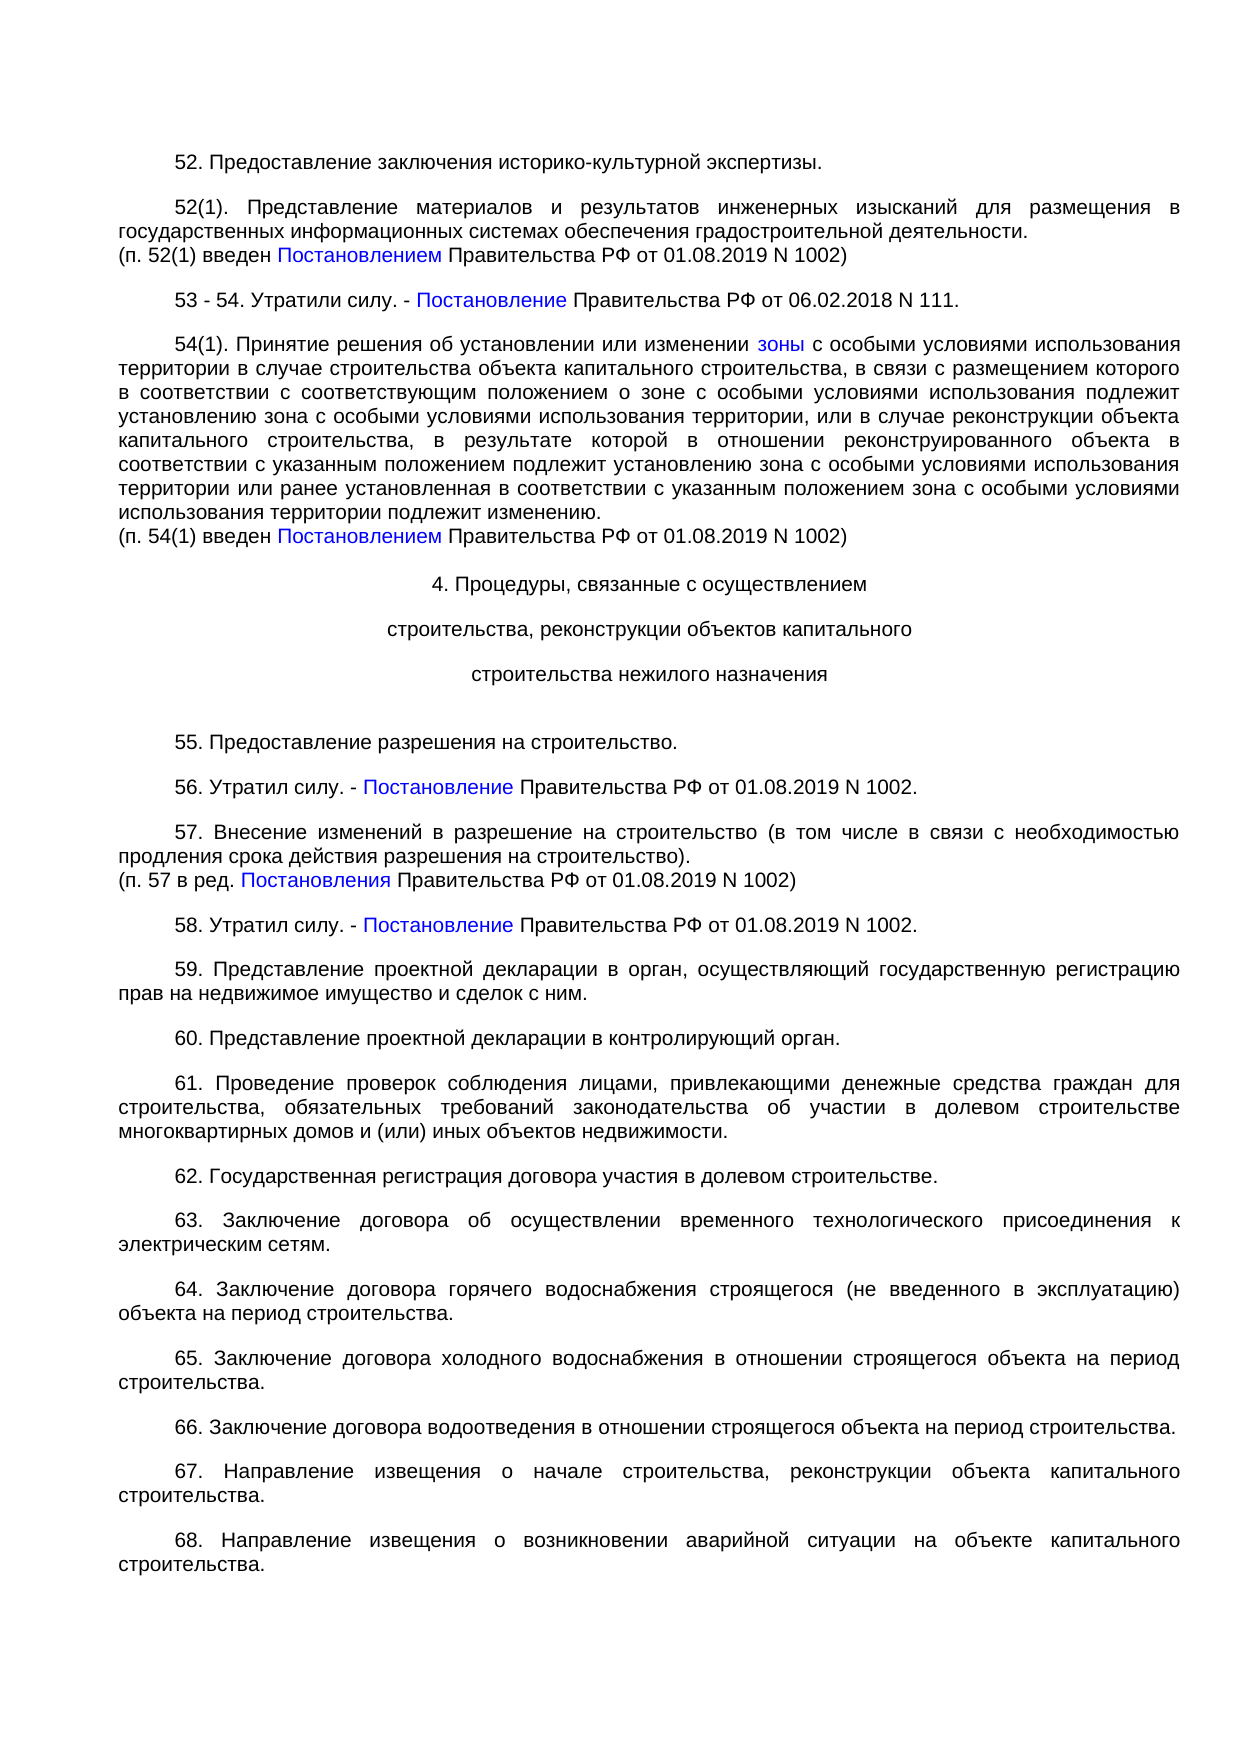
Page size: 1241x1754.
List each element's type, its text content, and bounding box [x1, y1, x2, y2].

text 57. Внесение изменений в разрешение на строительство (в том числе в связи с необходимостью продления срока действия разрешения на строительство). [118, 820, 1181, 868]
text (п. 52(1) введен Постановлением Правительства РФ от 01.08.2019 N 1002) [118, 243, 1181, 267]
text строительства, реконструкции объектов капитального [118, 617, 1181, 641]
text (п. 57 в ред. Постановления Правительства РФ от 01.08.2019 N 1002) [118, 868, 1181, 892]
text 60. Представление проектной декларации в контролирующий орган. [118, 1026, 1181, 1050]
text 56. Утратил силу. - Постановление Правительства РФ от 01.08.2019 N 1002. [118, 775, 1181, 799]
text (п. 54(1) введен Постановлением Правительства РФ от 01.08.2019 N 1002) [118, 524, 1181, 548]
text 58. Утратил силу. - Постановление Правительства РФ от 01.08.2019 N 1002. [118, 912, 1181, 936]
text 68. Направление извещения о возникновении аварийной ситуации на объекте капитального строительства. [118, 1528, 1181, 1576]
text 63. Заключение договора об осуществлении временного технологического присоединения к электрическим сетям. [118, 1208, 1181, 1256]
text 61. Проведение проверок соблюдения лицами, привлекающими денежные средства граждан для строительства, обязательных требований законодательства об участии в долевом строительстве многоквартирных домов и (или) иных объектов недвижимости. [118, 1071, 1181, 1143]
text 55. Предоставление разрешения на строительство. [118, 730, 1181, 754]
text 4. Процедуры, связанные с осуществлением [118, 572, 1181, 596]
text 66. Заключение договора водоотведения в отношении строящегося объекта на период строительства. [118, 1414, 1181, 1438]
text 62. Государственная регистрация договора участия в долевом строительстве. [118, 1163, 1181, 1187]
text 64. Заключение договора горячего водоснабжения строящегося (не введенного в эксплуатацию) объекта на период строительства. [118, 1277, 1181, 1325]
text 54(1). Принятие решения об установлении или изменении зоны с особыми условиями использования территории в случае строительства объекта капитального строительства, в связи с размещением которого в соответствии с соответствующим положением о зоне с особыми условиями использования подлежит установлению зона с особыми условиями использования территории, или в случае реконструкции объекта капитального строительства, в результате которой в отношении реконструированного объекта в соответствии с указанным положением подлежит установлению зона с особыми условиями использования территории или ранее установленная в соответствии с указанным положением зона с особыми условиями использования территории подлежит изменению. [118, 332, 1181, 524]
text 52(1). Представление материалов и результатов инженерных изысканий для размещения в государственных информационных системах обеспечения градостроительной деятельности. [118, 195, 1181, 243]
text 59. Представление проектной декларации в орган, осуществляющий государственную регистрацию прав на недвижимое имущество и сделок с ним. [118, 957, 1181, 1005]
text 67. Направление извещения о начале строительства, реконструкции объекта капитального строительства. [118, 1459, 1181, 1507]
text строительства нежилого назначения [118, 661, 1181, 685]
text 65. Заключение договора холодного водоснабжения в отношении строящегося объекта на период строительства. [118, 1346, 1181, 1394]
text 52. Предоставление заключения историко-культурной экспертизы. [118, 150, 1181, 174]
text 53 - 54. Утратили силу. - Постановление Правительства РФ от 06.02.2018 N 111. [118, 287, 1181, 311]
